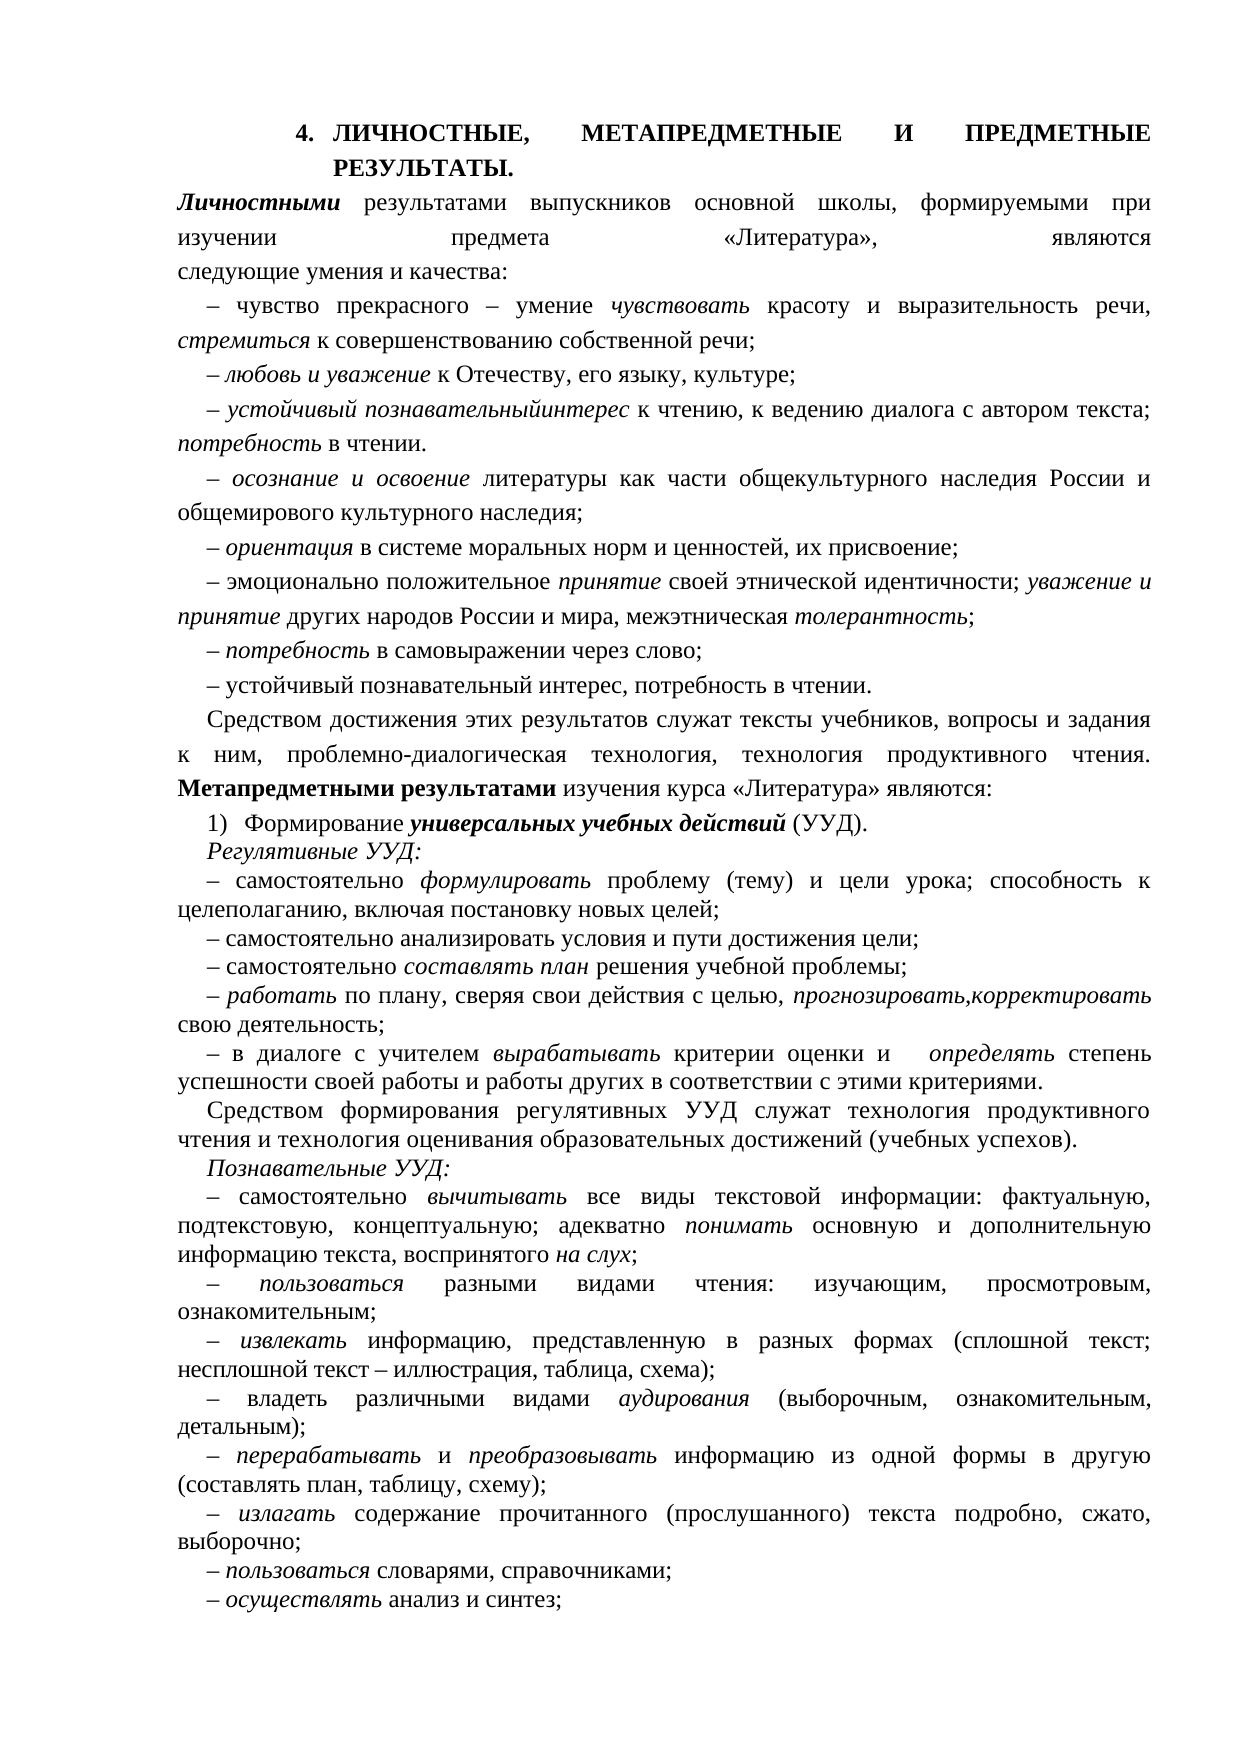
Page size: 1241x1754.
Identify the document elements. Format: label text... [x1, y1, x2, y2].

text – эмоционально положительное принятие своей этнической идентичности; уважение и принятие других народов России и мира, межэтническая толерантность; [177, 566, 1152, 629]
text – осуществлять анализ и синтез; [177, 1584, 1152, 1613]
text – самостоятельно анализировать условия и пути достижения цели; [177, 923, 1152, 951]
text – чувство прекрасного – умение чувствовать красоту и выразительность речи, стремиться к совершенствованию собственной речи; [177, 291, 1152, 354]
text – в диалоге с учителем вырабатывать критерии оценки и определять степень успешности своей работы и работы других в соответствии с этими критериями. [177, 1038, 1152, 1095]
text – потребность в самовыражении через слово; [177, 635, 1152, 664]
text Личностными результатами выпускников основной школы, формируемыми при изучении предмета «Литература», являются следующие умения и качества: [177, 187, 1152, 285]
list Формирование универсальных учебных действий (УУД). [207, 808, 1152, 836]
text – любовь и уважение к Отечеству, его языку, культуре; [177, 359, 1152, 388]
text Регулятивные УУД: [177, 836, 1152, 865]
text – пользоваться разными видами чтения: изучающим, просмотровым, ознакомительным; [177, 1268, 1152, 1325]
text – устойчивый познавательный интерес, потребность в чтении. [177, 670, 1152, 698]
text – владеть различными видами аудирования (выборочным, ознакомительным, детальным); [177, 1383, 1152, 1440]
text Познавательные УУД: [177, 1153, 1152, 1181]
text – самостоятельно формулировать проблему (тему) и цели урока; способность к целеполаганию, включая постановку новых целей; [177, 865, 1152, 923]
text Средством достижения этих результатов служат тексты учебников, вопросы и задания к ним, проблемно-диалогическая технология, технология продуктивного чтения. Метапредметными результатами изучения курса «Литература» являются: [177, 704, 1152, 802]
text – работать по плану, сверяя свои действия с целью, прогнозировать,корректировать свою деятельность; [177, 980, 1152, 1038]
text Средством формирования регулятивных УУД служат технология продуктивного чтения и технология оценивания образовательных достижений (учебных успехов). [177, 1095, 1152, 1153]
text – устойчивый познавательныйинтерес к чтению, к ведению диалога с автором текста; потребность в чтении. [177, 394, 1152, 457]
text – ориентация в системе моральных норм и ценностей, их присвоение; [177, 532, 1152, 561]
text – осознание и освоение литературы как части общекультурного наследия России и общемирового культурного наследия; [177, 463, 1152, 526]
text – самостоятельно вычитывать все виды текстовой информации: фактуальную, подтекстовую, концептуальную; адекватно понимать основную и дополнительную информацию текста, воспринятого на слух; [177, 1181, 1152, 1268]
text – перерабатывать и преобразовывать информацию из одной формы в другую (составлять план, таблицу, схему); [177, 1440, 1152, 1498]
list ЛИЧНОСТНЫЕ, МЕТАПРЕДМЕТНЫЕ И ПРЕДМЕТНЫЕ РЕЗУЛЬТАТЫ. [295, 118, 1152, 181]
text – пользоваться словарями, справочниками; [177, 1555, 1152, 1584]
text – самостоятельно составлять план решения учебной проблемы; [177, 951, 1152, 980]
text – излагать содержание прочитанного (прослушанного) текста подробно, сжато, выборочно; [177, 1498, 1152, 1555]
text – извлекать информацию, представленную в разных формах (сплошной текст; несплошной текст – иллюстрация, таблица, схема); [177, 1325, 1152, 1383]
